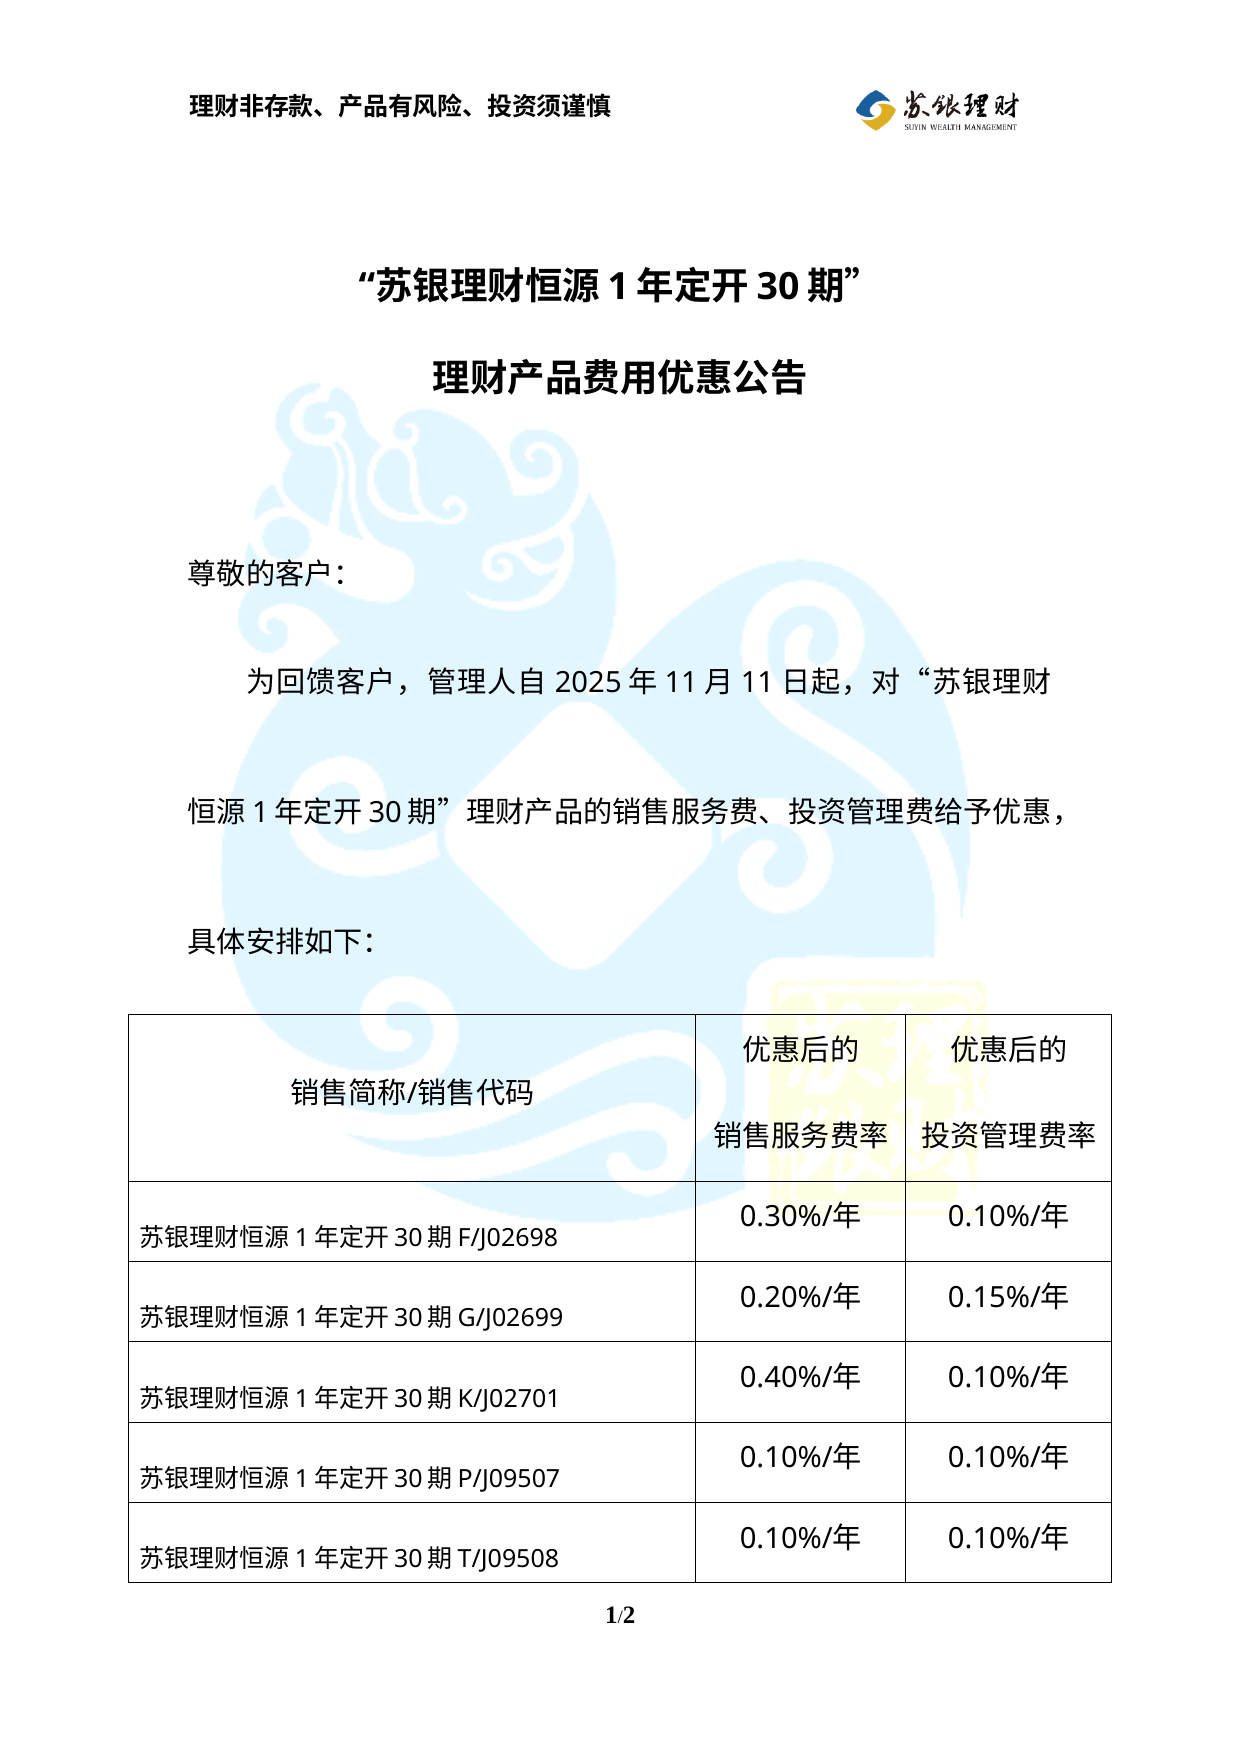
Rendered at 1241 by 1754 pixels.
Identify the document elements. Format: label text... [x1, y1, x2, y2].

table_cell 0.20%/年 [696, 1262, 905, 1341]
table_cell 苏银理财恒源1年定开30期F/J02698 [129, 1182, 695, 1261]
table_cell 0.30%/年 [696, 1182, 905, 1261]
picture [831, 73, 1049, 143]
text “苏银理财恒源1年定开30期” [187, 251, 1053, 316]
table_cell 苏银理财恒源1年定开30期K/J02701 [129, 1342, 695, 1422]
table_cell 0.40%/年 [696, 1342, 905, 1422]
table_cell 0.10%/年 [696, 1423, 905, 1502]
text 尊敬的客户： [187, 539, 1053, 604]
table_cell 0.10%/年 [696, 1503, 905, 1582]
table_cell 苏银理财恒源1年定开30期G/J02699 [129, 1262, 695, 1341]
table_cell 0.10%/年 [906, 1503, 1111, 1582]
table_cell 0.15%/年 [906, 1262, 1111, 1341]
table_cell 0.10%/年 [906, 1182, 1111, 1261]
table_cell 苏银理财恒源1年定开30期P/J09507 [129, 1423, 695, 1502]
table_header 优惠后的 投资管理费率 [906, 1015, 1111, 1181]
table_header 优惠后的 销售服务费率 [696, 1015, 905, 1181]
table_cell 0.10%/年 [906, 1423, 1111, 1502]
text 理财产品费用优惠公告 [187, 343, 1053, 408]
table_cell 苏银理财恒源1年定开30期T/J09508 [129, 1503, 695, 1582]
text 为回馈客户，管理人自2025年11月11日起，对“苏银理财恒源1年定开30期”理财产品的销售服务费、投资管理费给予优惠，具体安排如下： [187, 647, 1053, 972]
table_header 销售简称/销售代码 [129, 1015, 695, 1181]
table_cell 0.10%/年 [906, 1342, 1111, 1422]
